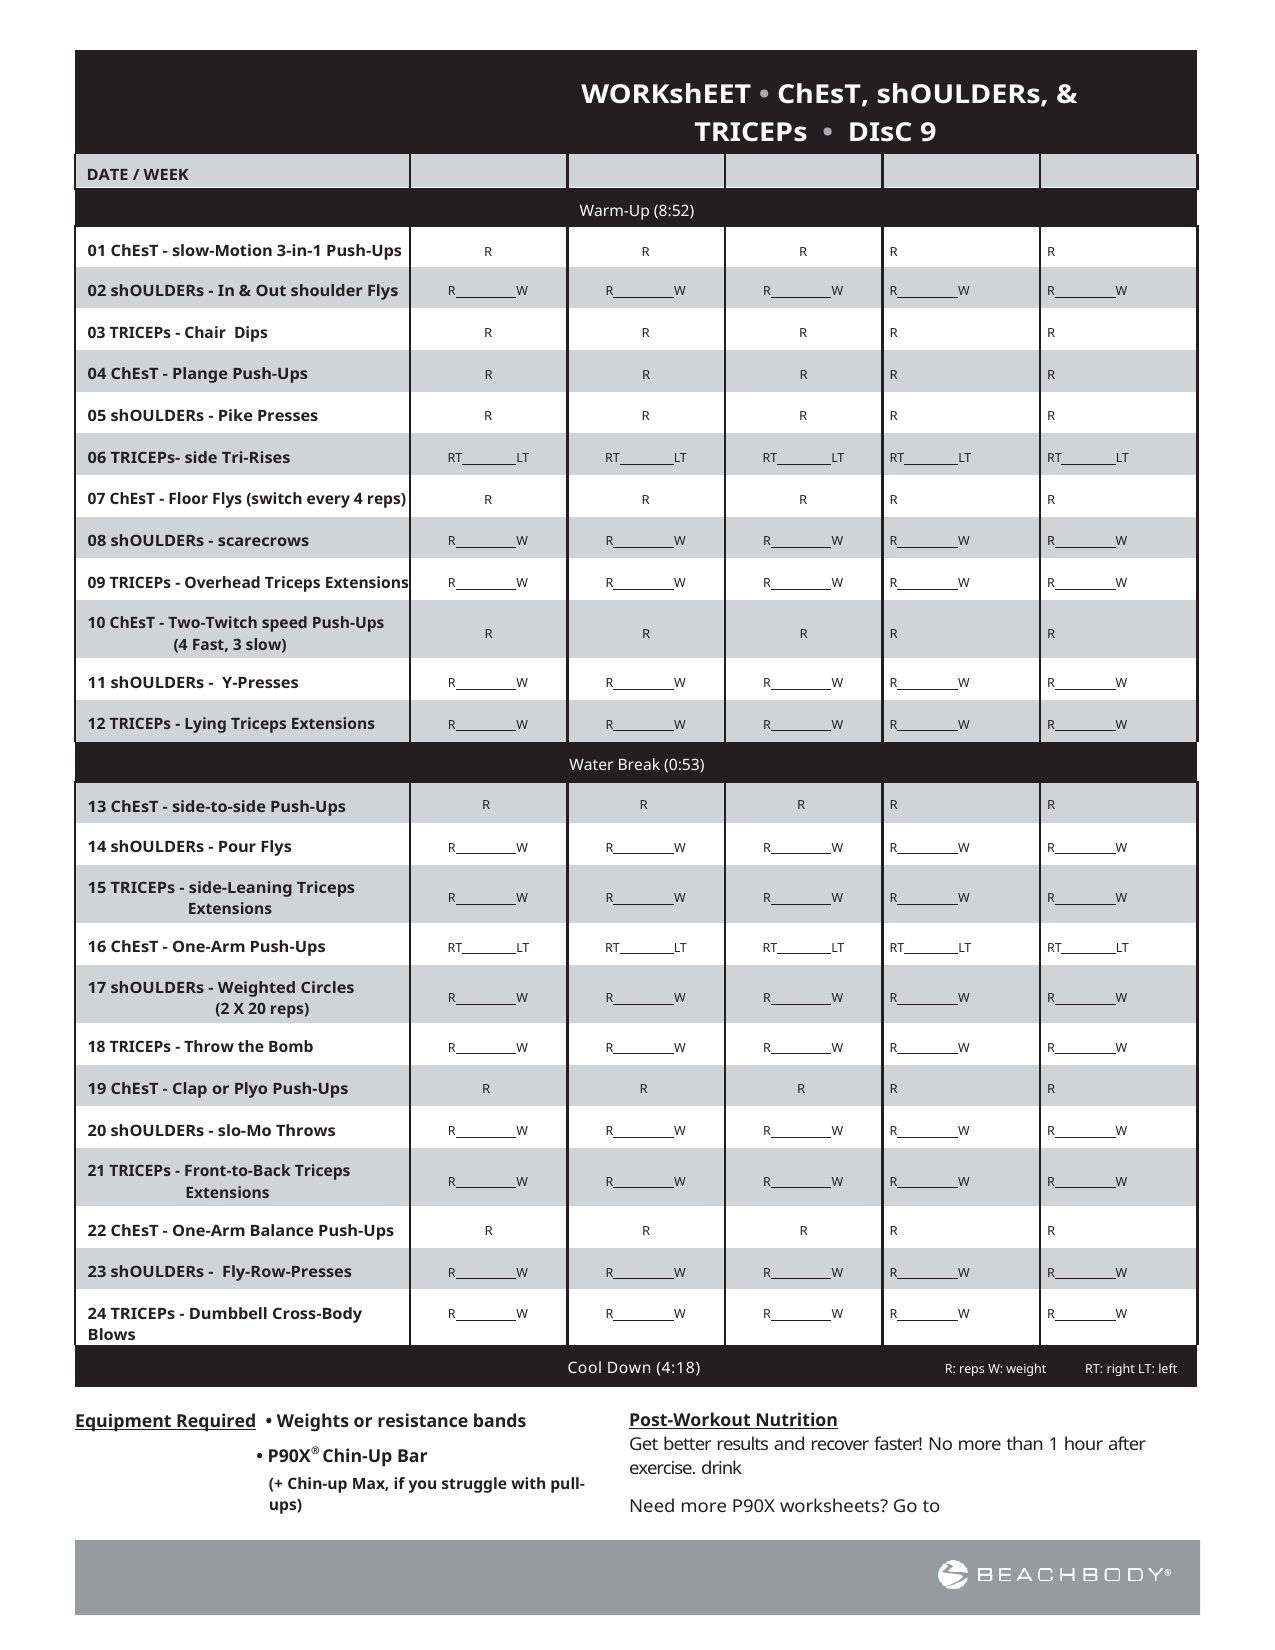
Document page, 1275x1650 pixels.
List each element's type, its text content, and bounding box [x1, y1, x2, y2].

table_cell 20 shOULDERs - slo-Mo Throws [76, 1106, 409, 1148]
table_cell 04 ChEsT - Plange Push-Ups [76, 350, 409, 392]
table_cell R [569, 1206, 724, 1248]
table_cell R W [411, 517, 566, 558]
table_cell R W [569, 1023, 724, 1064]
table_cell R [569, 308, 724, 350]
table_cell R W [1041, 517, 1196, 558]
table_cell R W [569, 1248, 724, 1289]
table_cell DATE / WEEK [76, 154, 409, 187]
table_cell R W [726, 823, 881, 864]
table_cell R [726, 475, 881, 517]
table_cell R W [884, 700, 1039, 742]
table_cell R W [726, 558, 881, 600]
table_cell R W [411, 1106, 566, 1148]
table_cell R [411, 227, 566, 267]
table_cell RT LT [726, 923, 881, 964]
table_cell R W [569, 700, 724, 742]
table_cell R W [884, 658, 1039, 700]
table_cell R [1041, 392, 1196, 433]
table_cell 15 TRICEPs - side-Leaning Triceps Extensions [76, 865, 409, 923]
table_cell R W [726, 1106, 881, 1148]
table_cell R [411, 1206, 566, 1248]
table_cell R W [569, 517, 724, 558]
table_cell R W [1041, 1023, 1196, 1064]
table_cell R W [1041, 1148, 1196, 1206]
table_cell R [411, 350, 566, 392]
table_cell R W [1041, 1106, 1196, 1148]
table_cell R W [884, 1106, 1039, 1148]
table_cell R W [1041, 558, 1196, 600]
table_cell R W [569, 658, 724, 700]
table_cell R [726, 350, 881, 392]
table_cell R W [411, 1023, 566, 1064]
table_cell R [1041, 1206, 1196, 1248]
table_cell R W [1041, 700, 1196, 742]
table_cell R [726, 308, 881, 350]
table_cell R W [884, 267, 1039, 308]
table_cell R W [569, 1106, 724, 1148]
table_cell R [884, 1065, 1039, 1106]
table_cell [726, 154, 881, 187]
table_cell R [1041, 1065, 1196, 1106]
table_cell R W [726, 267, 881, 308]
table_cell 13 ChEsT - side-to-side Push-Ups [76, 783, 409, 823]
table_cell R [726, 1206, 881, 1248]
table_cell RT LT [1041, 923, 1196, 964]
table_cell R [884, 600, 1039, 658]
table_cell R [1041, 475, 1196, 517]
table_cell RT LT [411, 433, 566, 475]
table_cell R [884, 392, 1039, 433]
table_cell 18 TRICEPs - Throw the Bomb [76, 1023, 409, 1064]
table_cell R W [411, 865, 566, 923]
table_cell 16 ChEsT - One-Arm Push-Ups [76, 923, 409, 964]
table_cell R W [569, 558, 724, 600]
table_cell [411, 154, 566, 187]
table_cell R [884, 227, 1039, 267]
table_cell R W [726, 1023, 881, 1064]
table_cell R W [569, 865, 724, 923]
table_cell R W [884, 1248, 1039, 1289]
table_cell R W [1041, 1290, 1196, 1345]
table_cell 03 TRICEPs - Chair Dips [76, 308, 409, 350]
table_cell 21 TRICEPs - Front-to-Back Triceps Extensions [76, 1148, 409, 1206]
table_cell R W [411, 658, 566, 700]
table_cell R [569, 1065, 724, 1106]
table_cell 12 TRICEPs - Lying Triceps Extensions [76, 700, 409, 742]
table_cell R [569, 475, 724, 517]
table_cell R W [569, 823, 724, 864]
table_cell R [1041, 308, 1196, 350]
table_cell R [411, 308, 566, 350]
table_cell R [411, 600, 566, 658]
table_cell R W [884, 965, 1039, 1023]
table_cell 24 TRICEPs - Dumbbell Cross-Body Blows [76, 1290, 409, 1345]
table_cell R W [1041, 267, 1196, 308]
table_cell R W [884, 558, 1039, 600]
table_cell 07 ChEsT - Floor Flys (switch every 4 reps) [76, 475, 409, 517]
table_cell R [569, 227, 724, 267]
table_cell RT LT [569, 433, 724, 475]
table_cell R W [726, 1248, 881, 1289]
table_cell 22 ChEsT - One-Arm Balance Push-Ups [76, 1206, 409, 1248]
table_cell R [411, 783, 566, 823]
picture [938, 1560, 968, 1589]
table_cell R [569, 600, 724, 658]
table_cell R [884, 475, 1039, 517]
table_cell R [884, 783, 1039, 823]
picture [978, 1568, 1163, 1581]
table_cell [569, 154, 724, 187]
table_cell R W [884, 1290, 1039, 1345]
table_cell R W [726, 865, 881, 923]
table_cell R W [884, 1148, 1039, 1206]
table_cell R [1041, 600, 1196, 658]
table_cell 09 TRICEPs - Overhead Triceps Extensions [76, 558, 409, 600]
table_cell R [411, 475, 566, 517]
table_cell R W [726, 517, 881, 558]
table_cell R [1041, 227, 1196, 267]
table_cell R [569, 392, 724, 433]
table_cell R W [411, 558, 566, 600]
table_cell RT LT [726, 433, 881, 475]
table_cell R W [884, 865, 1039, 923]
table_cell Warm-Up (8:52) [75, 190, 1197, 225]
table_cell R W [1041, 823, 1196, 864]
table_cell RT LT [411, 923, 566, 964]
table_cell 05 shOULDERs - Pike Presses [76, 392, 409, 433]
table_cell R [884, 1206, 1039, 1248]
table_cell R [726, 600, 881, 658]
table_cell R W [726, 700, 881, 742]
table_cell R W [726, 658, 881, 700]
table_cell RT LT [884, 433, 1039, 475]
table_cell 23 shOULDERs - Fly-Row-Presses [76, 1248, 409, 1289]
table_cell RT LT [1041, 433, 1196, 475]
table_cell RT LT [884, 923, 1039, 964]
table_cell R W [884, 823, 1039, 864]
table_cell R W [411, 1248, 566, 1289]
table_cell Cool Down (4:18) R: reps W: weight RT: right LT: left [75, 1345, 1197, 1387]
table_cell R [411, 1065, 566, 1106]
table_cell R [569, 350, 724, 392]
table_cell R W [411, 1148, 566, 1206]
table_cell [1041, 154, 1196, 187]
table_cell 08 shOULDERs - scarecrows [76, 517, 409, 558]
table_cell 01 ChEsT - slow-Motion 3-in-1 Push-Ups [76, 227, 409, 267]
table_cell 14 shOULDERs - Pour Flys [76, 823, 409, 864]
table_cell 19 ChEsT - Clap or Plyo Push-Ups [76, 1065, 409, 1106]
table_cell [884, 154, 1039, 187]
table_cell R W [411, 823, 566, 864]
table_cell 02 shOULDERs - In & Out shoulder Flys [76, 267, 409, 308]
table_cell R W [411, 267, 566, 308]
table_cell R W [411, 965, 566, 1023]
table_header WORKshEET • ChEsT, shOULDERs, & TRICEPs • DIsC 9 [75, 50, 1197, 154]
table_cell 17 shOULDERs - Weighted Circles (2 X 20 reps) [76, 965, 409, 1023]
table_cell R W [1041, 865, 1196, 923]
table_cell R W [726, 965, 881, 1023]
table_cell R W [1041, 965, 1196, 1023]
table_cell R [884, 308, 1039, 350]
table_cell R W [569, 267, 724, 308]
table_cell R W [1041, 1248, 1196, 1289]
table_cell R [726, 227, 881, 267]
table_cell R W [726, 1290, 881, 1345]
table_cell R [726, 392, 881, 433]
table_cell 10 ChEsT - Two-Twitch speed Push-Ups (4 Fast, 3 slow) [76, 600, 409, 658]
table_cell R W [411, 700, 566, 742]
table_cell R W [884, 1023, 1039, 1064]
table_cell R [726, 783, 881, 823]
table_cell R W [884, 517, 1039, 558]
table_cell 06 TRICEPs- side Tri-Rises [76, 433, 409, 475]
table_cell R W [569, 1290, 724, 1345]
table_cell R [1041, 350, 1196, 392]
table_cell R W [569, 1148, 724, 1206]
table_cell RT LT [569, 923, 724, 964]
table_cell R [411, 392, 566, 433]
table_cell R W [569, 965, 724, 1023]
table_cell R [884, 350, 1039, 392]
table_cell R W [726, 1148, 881, 1206]
table_cell R [569, 783, 724, 823]
table_cell R [1041, 783, 1196, 823]
table_cell 11 shOULDERs - Y-Presses [76, 658, 409, 700]
table_cell R [726, 1065, 881, 1106]
table_cell R W [1041, 658, 1196, 700]
table_cell R W [411, 1290, 566, 1345]
table_cell Water Break (0:53) [75, 742, 1197, 781]
